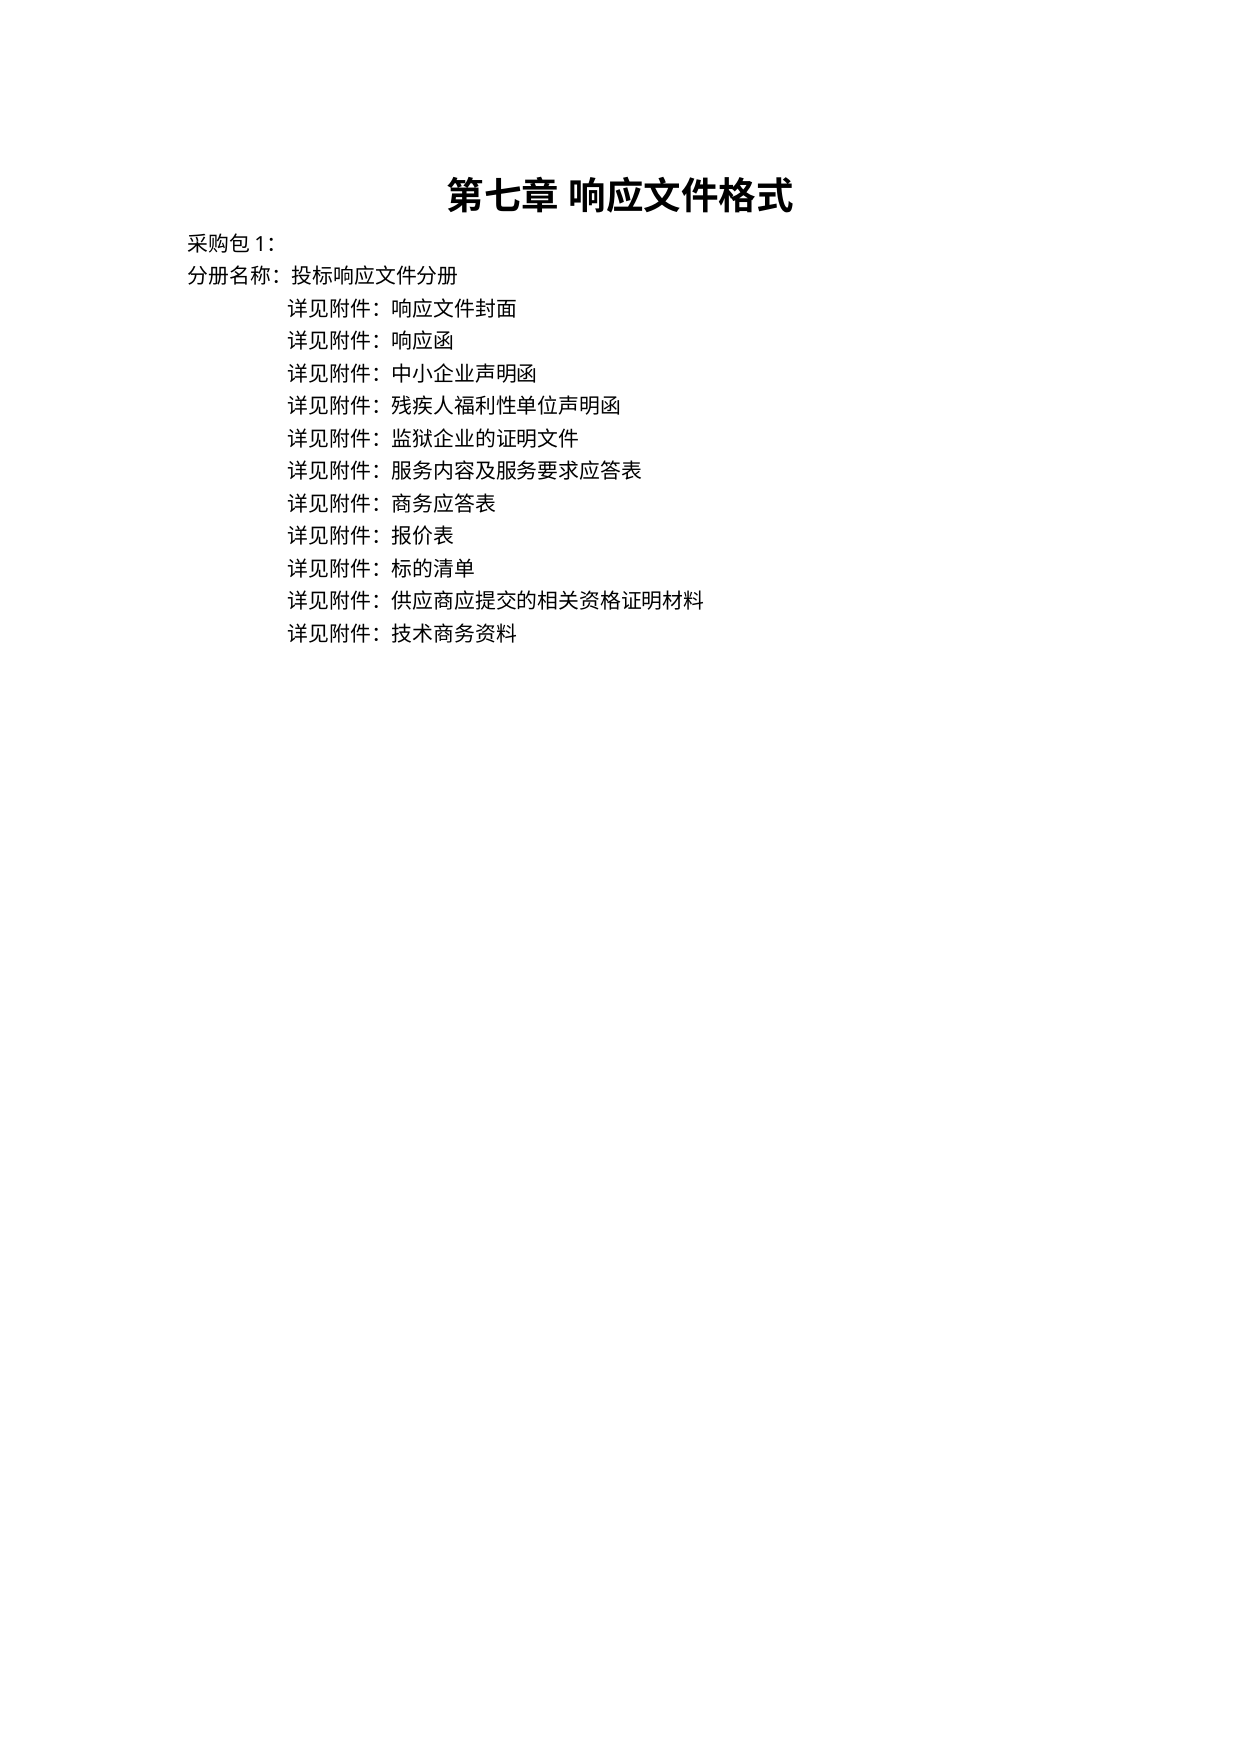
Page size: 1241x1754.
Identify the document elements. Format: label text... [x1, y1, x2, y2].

text 详见附件：标的清单 [187, 552, 1053, 584]
text 详见附件：响应函 [187, 324, 1053, 357]
text 详见附件：服务内容及服务要求应答表 [187, 454, 1053, 487]
text 详见附件：监狱企业的证明文件 [187, 422, 1053, 454]
text 分册名称：投标响应文件分册 [187, 259, 1053, 292]
text 详见附件：供应商应提交的相关资格证明材料 [187, 584, 1053, 617]
text 详见附件：商务应答表 [187, 487, 1053, 519]
text 详见附件：技术商务资料 [187, 617, 1053, 649]
text 详见附件：残疾人福利性单位声明函 [187, 389, 1053, 422]
text 详见附件：报价表 [187, 519, 1053, 552]
text 详见附件：中小企业声明函 [187, 357, 1053, 389]
text 详见附件：响应文件封面 [187, 292, 1053, 324]
text 第七章 响应文件格式 [187, 162, 1053, 227]
text 采购包1： [187, 227, 1053, 259]
